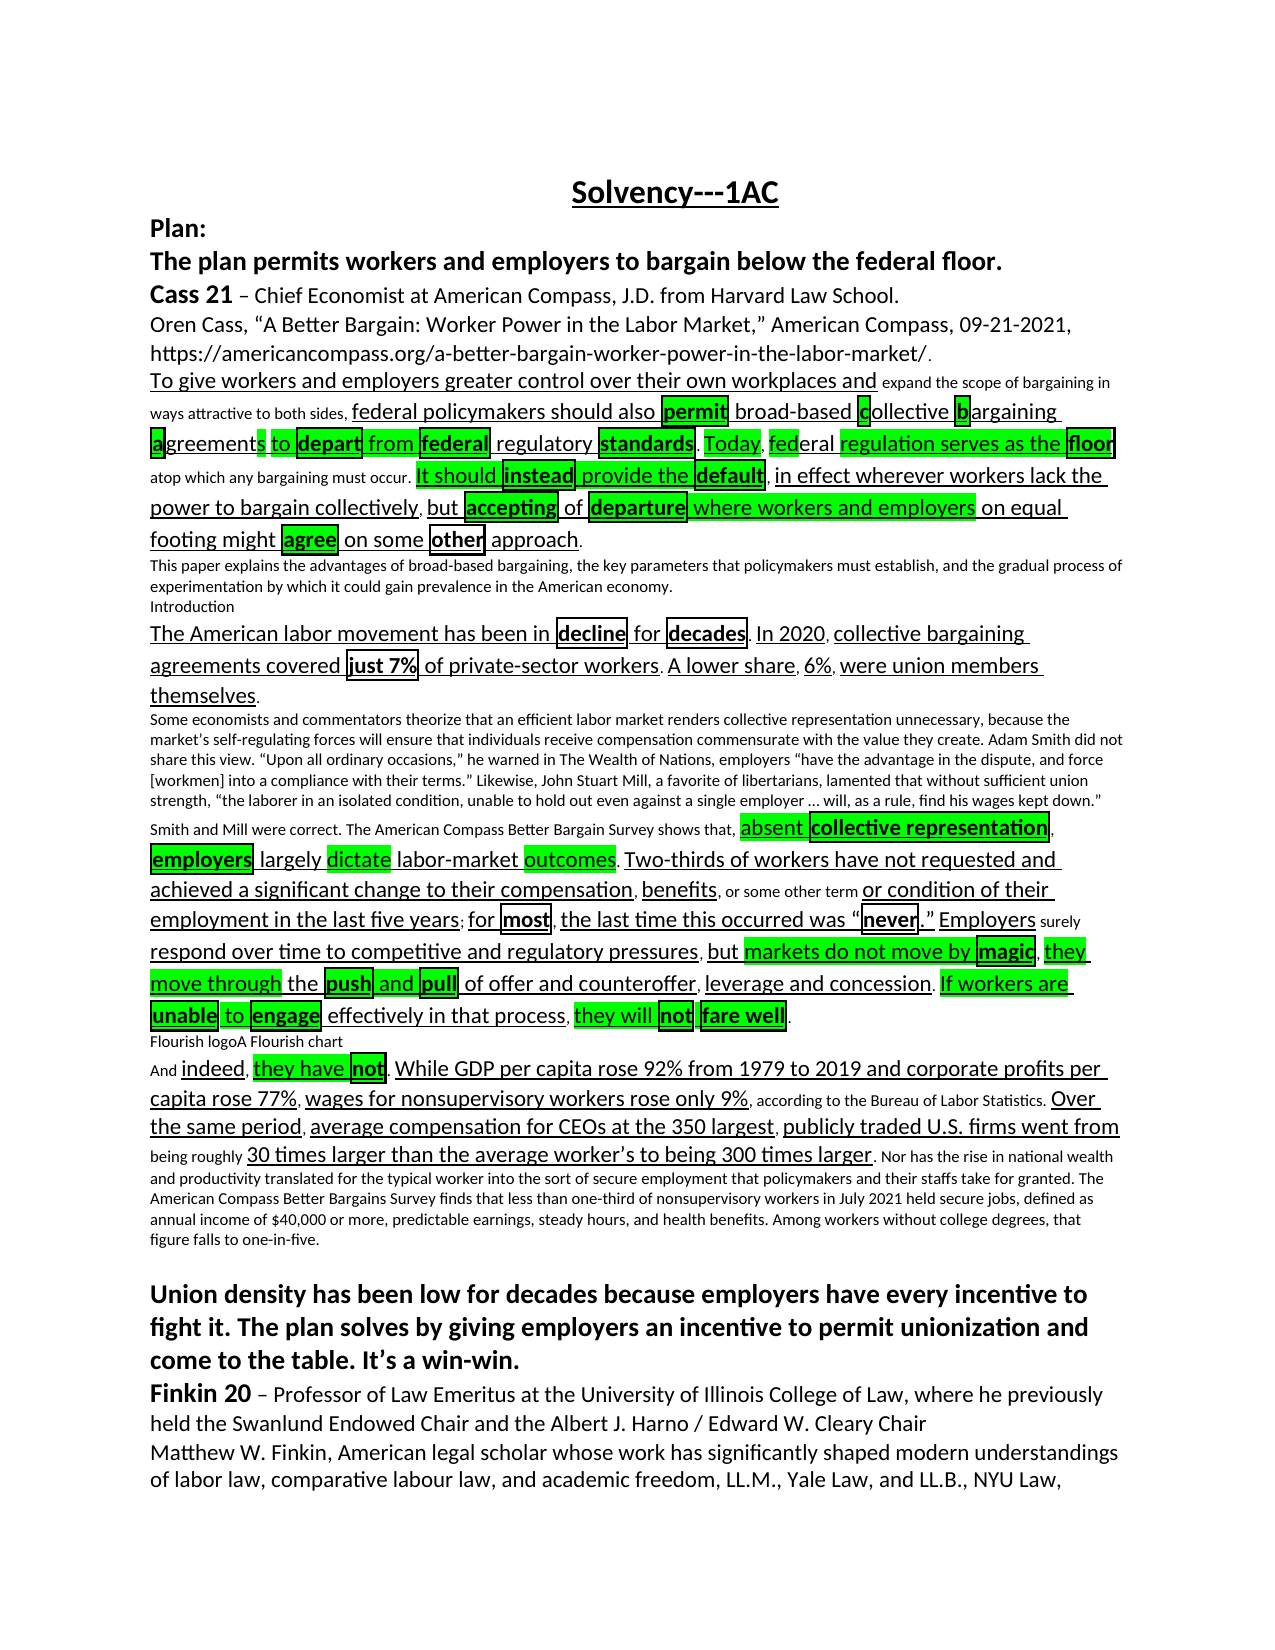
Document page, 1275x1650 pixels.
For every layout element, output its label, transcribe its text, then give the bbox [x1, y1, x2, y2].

text Cass 21 – Chief Economist at American Compass, J.D. from Harvard Law School. [150, 278, 1125, 311]
text Smith and Mill were correct. The American Compass Better Bargain Survey shows that, absent collective representation, employers largely dictate labor-market outcomes. Two-thirds of workers have not requested and achieved a significant change to their compensation, benefits, or some other term or condition of their employment in the last five years; for most, the last time this occurred was “never.” Employers surely respond over time to competitive and regulatory pressures, but markets do not move by magic, they move through the push and pull of offer and counteroffer, leverage and concession. If workers are unable to engage effectively in that process, they will not fare well. [150, 811, 1125, 1032]
subtitle Solvency---1AC [150, 171, 1125, 212]
text And indeed, they have not. While GDP per capita rose 92% from 1979 to 2019 and corporate profits per capita rose 77%, wages for nonsupervisory workers rose only 9%, according to the Bureau of Labor Statistics. Over the same period, average compensation for CEOs at the 350 largest, publicly traded U.S. firms went from being roughly 30 times larger than the average worker’s to being 300 times larger. Nor has the rise in national wealth and productivity translated for the typical worker into the sort of secure employment that policymakers and their staffs take for granted. The American Compass Better Bargains Survey finds that less than one-third of nonsupervisory workers in July 2021 held secure jobs, defined as annual income of $40,000 or more, predictable earnings, steady hours, and health benefits. Among workers without college degrees, that figure falls to one-in-five. [150, 1052, 1125, 1249]
text The American labor movement has been in decline for decades. In 2020, collective bargaining agreements covered just 7% of private-sector workers. A lower share, 6%, were union members themselves. [150, 617, 1125, 709]
text Introduction [150, 596, 1125, 617]
text Some economists and commentators theorize that an efficient labor market renders collective representation unnecessary, because the market’s self-regulating forces will ensure that individuals receive compensation commensurate with the value they create. Adam Smith did not share this view. “Upon all ordinary occasions,” he warned in The Wealth of Nations, employers “have the advantage in the dispute, and force [workmen] into a compliance with their terms.” Likewise, John Stuart Mill, a favorite of libertarians, lamented that without sufficient union strength, “the laborer in an isolated condition, unable to hold out even against a single employer … will, as a rule, find his wages kept down.” [150, 709, 1125, 811]
text Union density has been low for decades because employers have every incentive to fight it. The plan solves by giving employers an incentive to permit unionization and come to the table. It’s a win-win. [150, 1277, 1125, 1377]
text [150, 1438, 1125, 1494]
text This paper explains the advantages of broad-based bargaining, the key parameters that policymakers must establish, and the gradual process of experimentation by which it could gain prevalence in the American economy. [150, 556, 1125, 596]
text Plan: [150, 212, 1125, 244]
text To give workers and employers greater control over their own workplaces and expand the scope of bargaining in ways attractive to both sides, federal policymakers should also permit broad-based collective bargaining agreements to depart from federal regulatory standards. Today, federal regulation serves as the floor atop which any bargaining must occur. It should instead provide the default, in effect wherever workers lack the power to bargain collectively, but accepting of departure where workers and employers on equal footing might agree on some other approach. [150, 367, 1125, 556]
text The plan permits workers and employers to bargain below the federal floor. [150, 244, 1125, 278]
text Flourish logoA Flourish chart [150, 1032, 1125, 1052]
text Oren Cass, “A Better Bargain: Worker Power in the Labor Market,” American Compass, 09-21-2021, https://americancompass.org/a-better-bargain-worker-power-in-the-labor-market/. [150, 311, 1125, 367]
text Finkin 20 – Professor of Law Emeritus at the University of Illinois College of Law, where he previously held the Swanlund Endowed Chair and the Albert J. Harno / Edward W. Cleary Chair [150, 1377, 1125, 1438]
